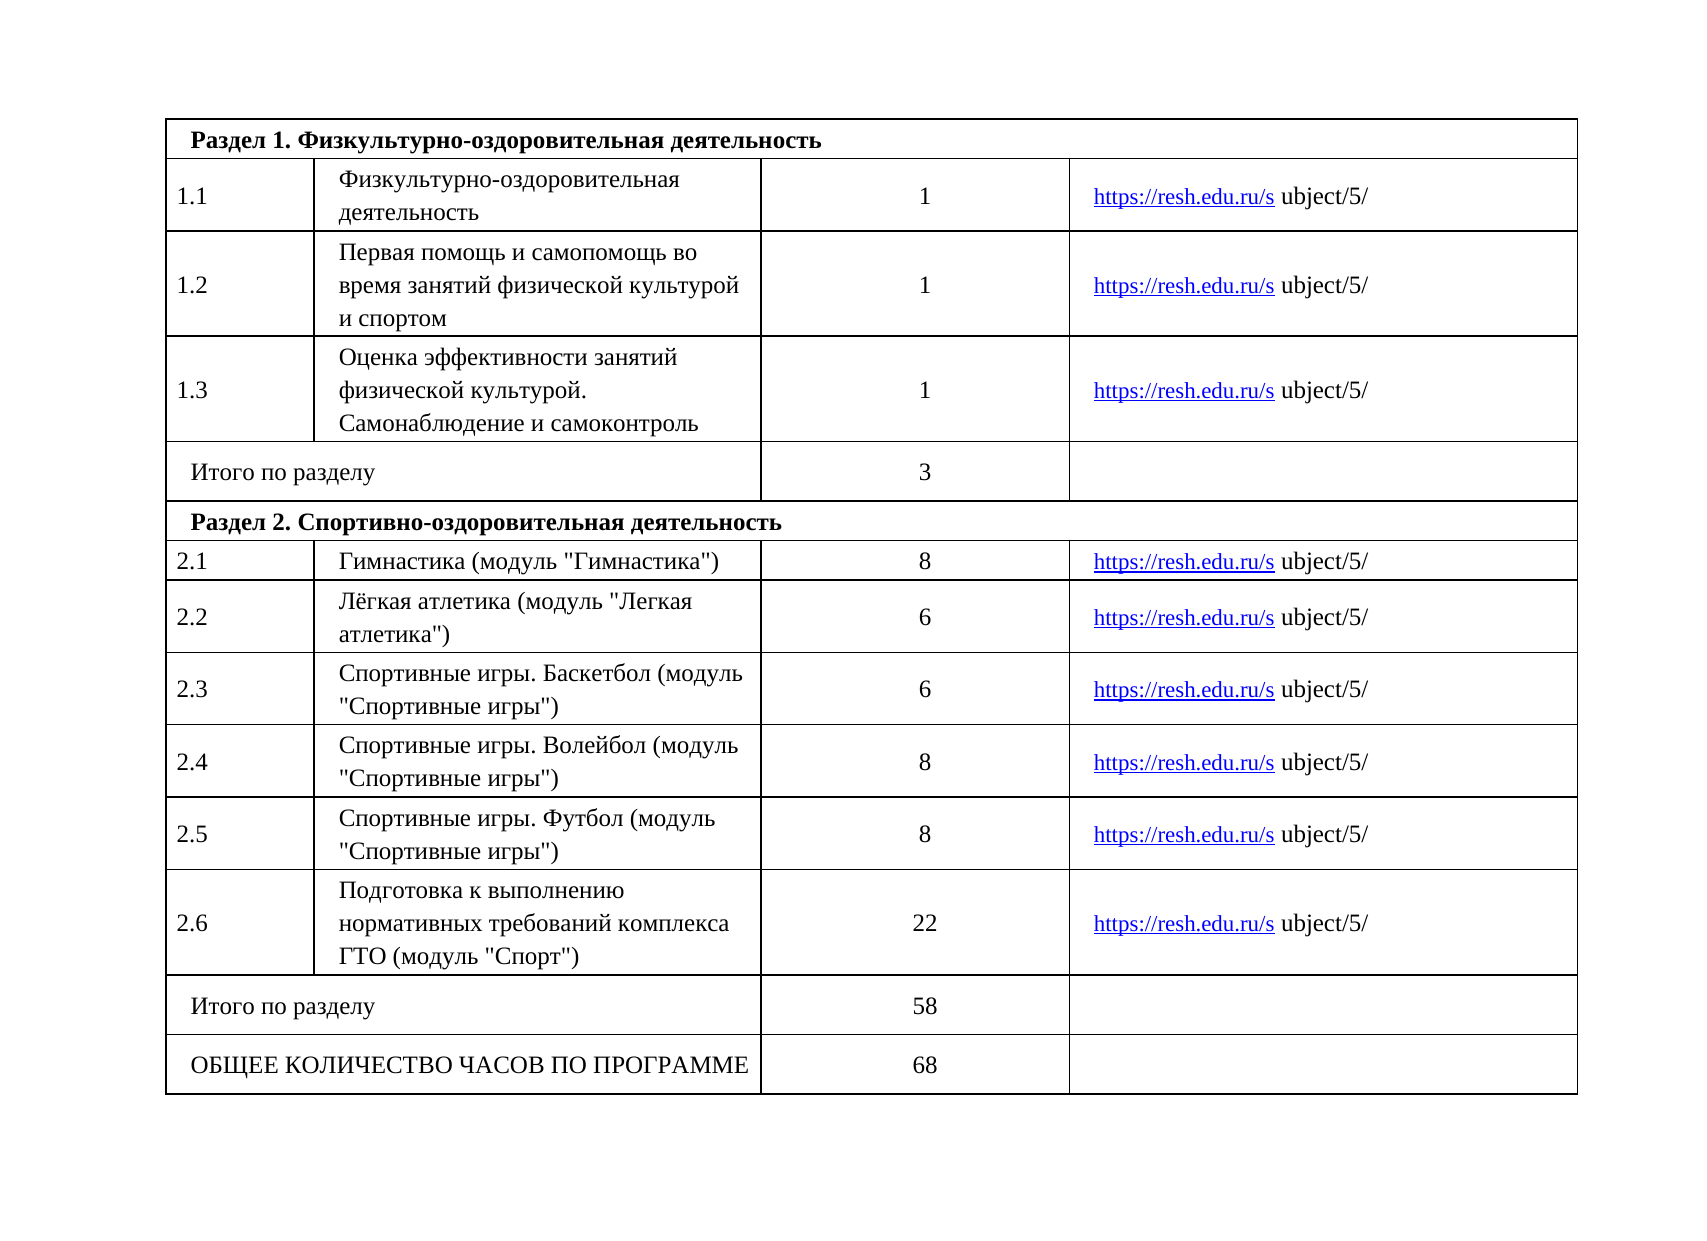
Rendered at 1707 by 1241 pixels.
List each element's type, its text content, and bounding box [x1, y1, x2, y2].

table_cell https://resh.edu.ru/s ubject/5/ [1070, 725, 1577, 796]
table_cell 1 [762, 159, 1069, 230]
table_cell 2.3 [167, 653, 313, 724]
table_cell Первая помощь и самопомощь во время занятий физической культурой и спортом [315, 232, 760, 335]
table_cell https://resh.edu.ru/s ubject/5/ [1070, 798, 1577, 868]
table_cell https://resh.edu.ru/s ubject/5/ [1070, 541, 1577, 579]
table_cell 8 [762, 798, 1069, 868]
table_cell Физкультурно-оздоровительная деятельность [315, 159, 760, 230]
table_cell 3 [762, 442, 1069, 500]
table_cell [1070, 1035, 1577, 1093]
table_cell 1.2 [167, 232, 313, 335]
table_cell Спортивные игры. Волейбол (модуль "Спортивные игры") [315, 725, 760, 796]
table_cell 6 [762, 653, 1069, 724]
table_cell Итого по разделу [167, 976, 760, 1033]
table_cell Спортивные игры. Футбол (модуль "Спортивные игры") [315, 798, 760, 868]
table_cell 2.4 [167, 725, 313, 796]
table_cell https://resh.edu.ru/s ubject/5/ [1070, 159, 1577, 230]
table_cell 68 [762, 1035, 1069, 1093]
table_cell Гимнастика (модуль "Гимнастика") [315, 541, 760, 579]
table_cell 2.1 [167, 541, 313, 579]
table_cell Оценка эффективности занятий физической культурой. Самонаблюдение и самоконтроль [315, 337, 760, 441]
table_cell https://resh.edu.ru/s ubject/5/ [1070, 337, 1577, 441]
table_cell https://resh.edu.ru/s ubject/5/ [1070, 581, 1577, 651]
table_cell Раздел 2. Спортивно-оздоровительная деятельность [167, 502, 1577, 539]
table_cell 58 [762, 976, 1069, 1033]
table_cell 1.1 [167, 159, 313, 230]
table_cell Спортивные игры. Баскетбол (модуль "Спортивные игры") [315, 653, 760, 724]
table_cell 1.3 [167, 337, 313, 441]
table_cell 6 [762, 581, 1069, 651]
table_cell 8 [762, 541, 1069, 579]
table_cell ОБЩЕЕ КОЛИЧЕСТВО ЧАСОВ ПО ПРОГРАММЕ [167, 1035, 760, 1093]
table_cell Итого по разделу [167, 442, 760, 500]
table_cell 2.5 [167, 798, 313, 868]
table_cell 22 [762, 870, 1069, 974]
table_cell Раздел 1. Физкультурно-оздоровительная деятельность [167, 120, 1577, 157]
table_cell 1 [762, 232, 1069, 335]
table_cell [1070, 442, 1577, 500]
table_cell https://resh.edu.ru/s ubject/5/ [1070, 653, 1577, 724]
table_cell 2.6 [167, 870, 313, 974]
table_cell [1070, 976, 1577, 1033]
table_cell https://resh.edu.ru/s ubject/5/ [1070, 232, 1577, 335]
table_cell 8 [762, 725, 1069, 796]
table_cell https://resh.edu.ru/s ubject/5/ [1070, 870, 1577, 974]
table_cell 1 [762, 337, 1069, 441]
table_cell Подготовка к выполнению нормативных требований комплекса ГТО (модуль "Спорт") [315, 870, 760, 974]
table_cell Лёгкая атлетика (модуль "Легкая атлетика") [315, 581, 760, 651]
table_cell 2.2 [167, 581, 313, 651]
